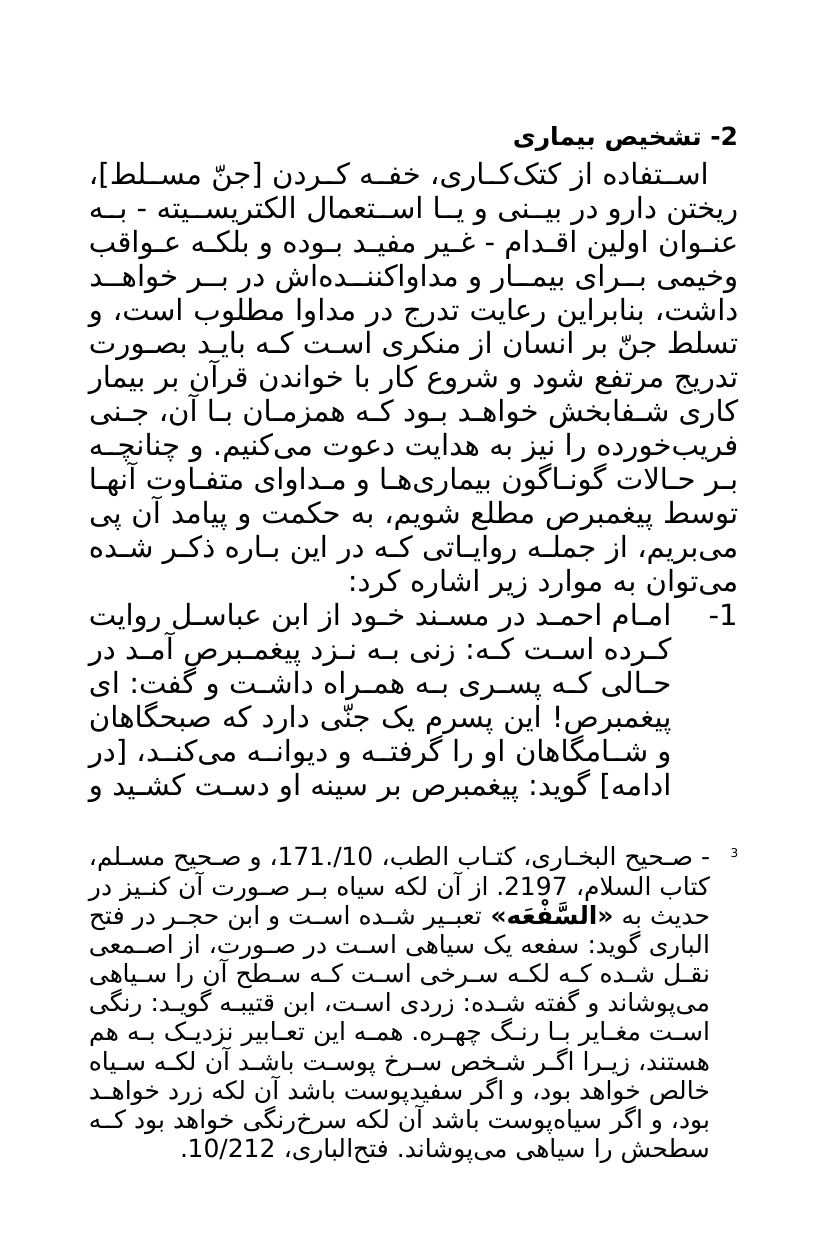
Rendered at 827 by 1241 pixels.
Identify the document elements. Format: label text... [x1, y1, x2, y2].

list امام احمد در مسند خود از ابن عباسل روایت کرده است که: زنی به نزد پیغمبرص آمد در حالی که پسری به همراه داشت و گفت: ای پیغمبرص! این پسرم یک جنّی دارد که صبحگاهان و شامگاهان او را گرفته و دیوانه می‌کند، [در ادامه] گوید: پیغمبرص بر سینه او دست کشید و برای او دعا کرد. پسر قیء کرد و چیزی مثل توله سگ سیاه از شکمش خارج شده و فرار کرد و پسر شفا یافت. [89, 598, 708, 802]
text 2- تشخيص بيماری [89, 122, 738, 151]
text استفاده از کتک‌کاری، خفه کردن [جنّ مسلط]، ریختن دارو در بینی و یا استعمال الکتریسیته - به عنوان اولین اقدام - غیر مفید بوده و بلکه عواقب وخیمی برای بیمار و مداواکننده‌اش در بر خواهد داشت، بنابراین رعایت تدرج در مداوا مطلوب است، و تسلط جنّ بر انسان از منکرى است که باید بصورت تدریج مرتفع شود و شروع کار با خواندن قرآن بر بیمار کاری شفابخش خواهد بود که همزمان با آن، جنی فریب‌خورده را نیز به هدایت دعوت می‌کنیم. و چنانچه بر حالات گوناگون بیماری‌ها و مداوای متفاوت آنها توسط پیغمبرص مطلع شویم، به حکمت و پیامد آن پی می‌بریم، از جمله روایاتی که در این باره ذکر شده می‌توان به موارد زیر اشاره کرد: [89, 157, 738, 598]
